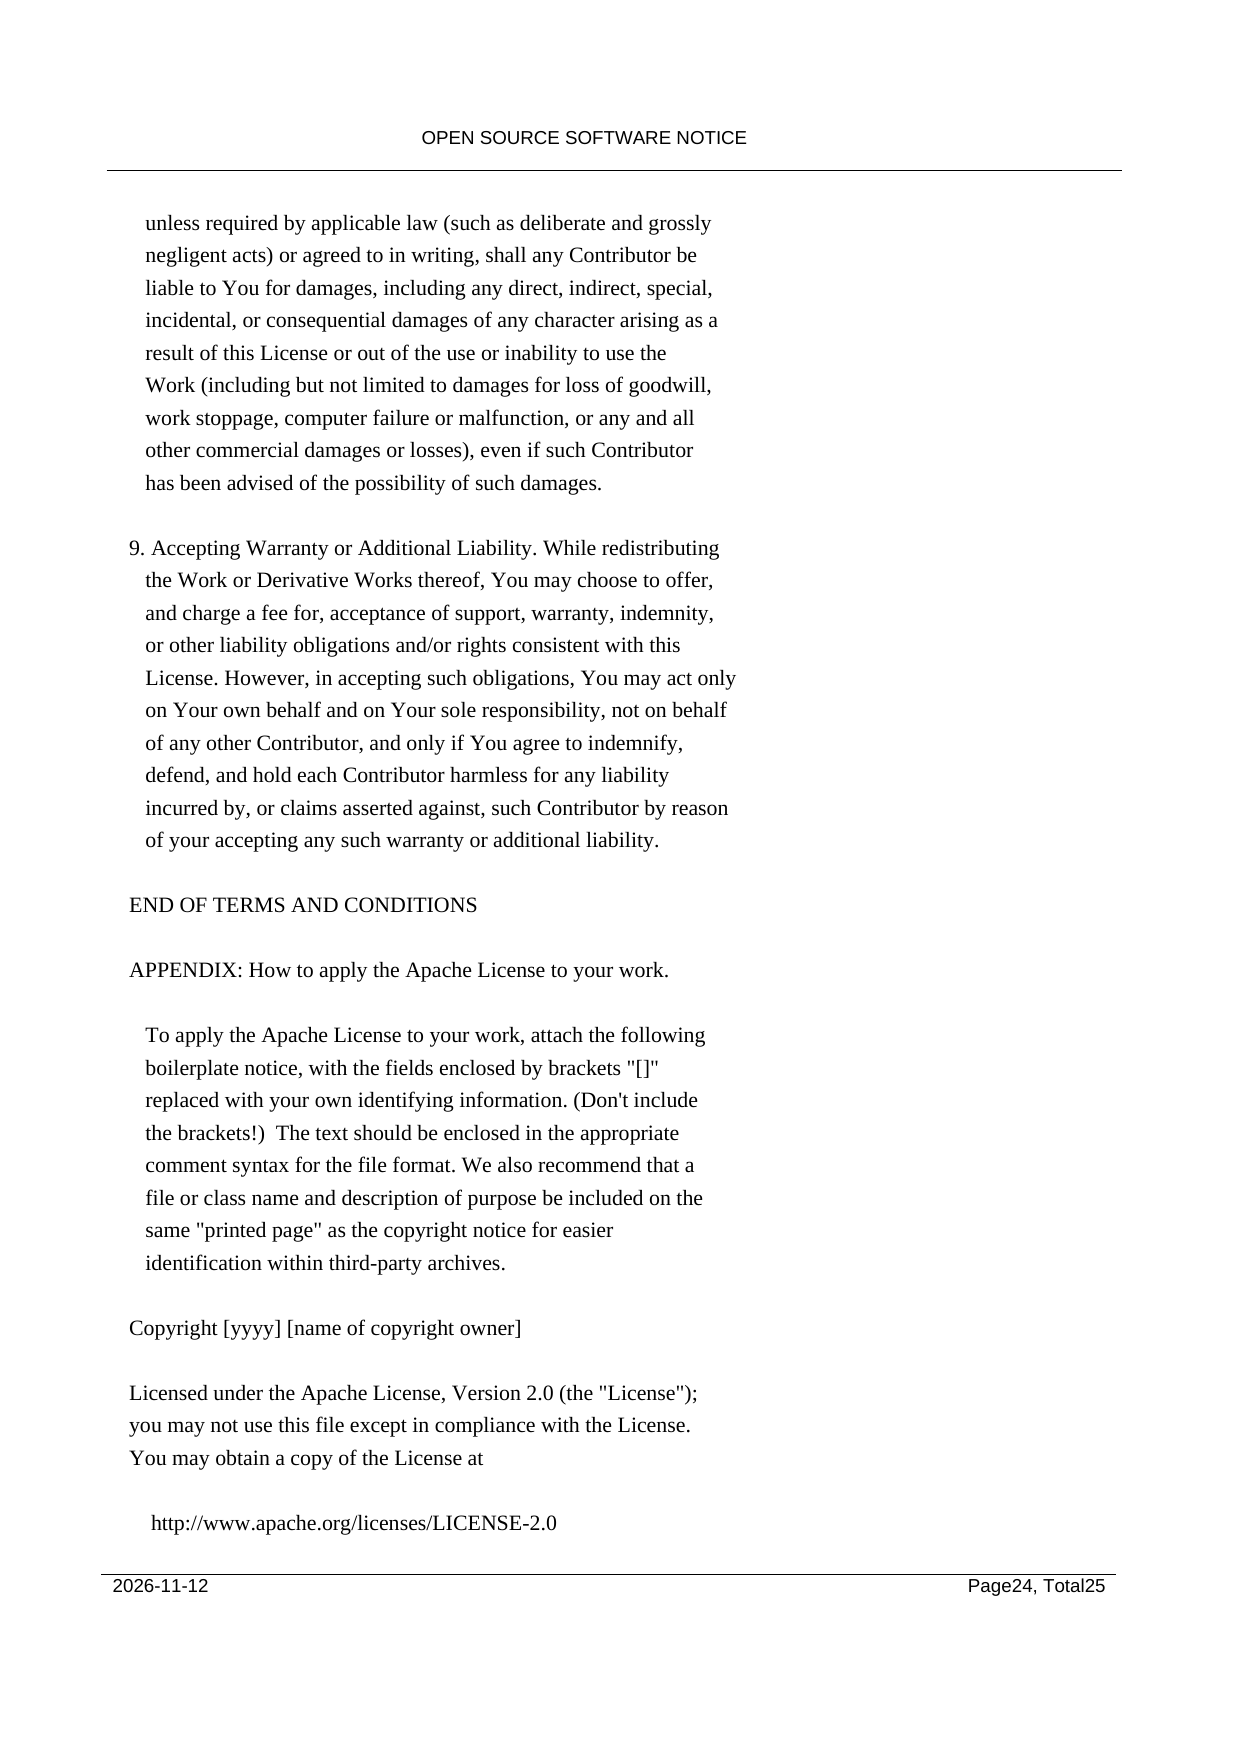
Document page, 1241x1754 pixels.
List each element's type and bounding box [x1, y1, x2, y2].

text [112, 206, 1128, 1539]
